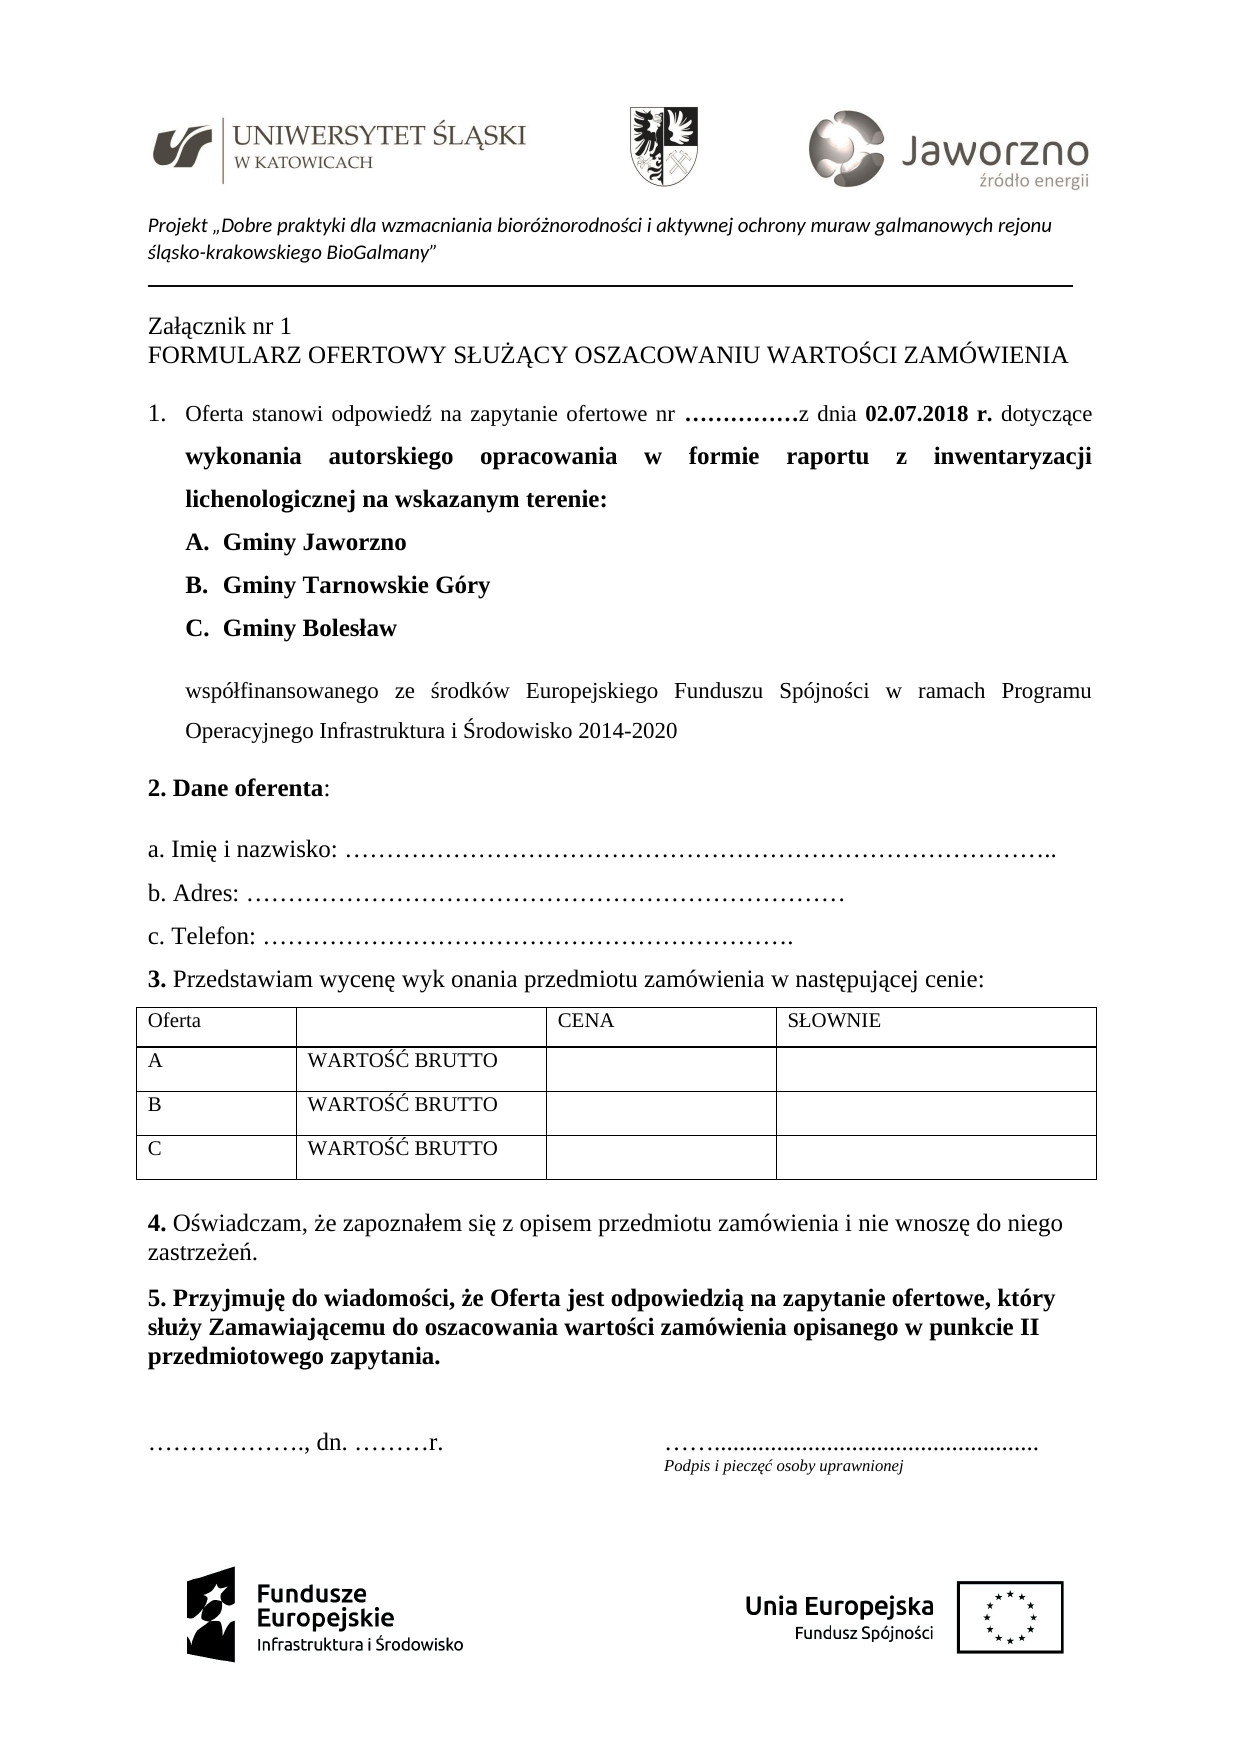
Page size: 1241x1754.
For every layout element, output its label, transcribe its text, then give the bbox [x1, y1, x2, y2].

picture [148, 1538, 1092, 1681]
table_cell WARTOŚĆ BRUTTO [297, 1136, 546, 1179]
list Gminy Tarnowskie Góry [185, 570, 1093, 599]
text FORMULARZ OFERTOWY SŁUŻĄCY OSZACOWANIU WARTOŚCI ZAMÓWIENIA [148, 340, 1093, 369]
table_cell [777, 1092, 1096, 1134]
text b. Adres: ……………………………………………………………… [148, 878, 1093, 906]
table_header CENA [547, 1008, 776, 1046]
text 2. Dane oferenta: [148, 773, 1093, 802]
text Załącznik nr 1 [148, 311, 1093, 340]
text ………………., dn. ………r. …….................................................... [148, 1427, 1093, 1456]
text 5. Przyjmuję do wiadomości, że Oferta jest odpowiedzią na zapytanie ofertowe, który służy Zamawiającemu do oszacowania wartości zamówienia opisanego w punkcie II przedmiotowego zapytania. [148, 1283, 1093, 1370]
text Podpis i pieczęć osoby uprawnionej [590, 1456, 1093, 1475]
table_cell [777, 1136, 1096, 1179]
text 4. Oświadczam, że zapoznałem się z opisem przedmiotu zamówienia i nie wnoszę do niego zastrzeżeń. [148, 1208, 1093, 1266]
picture [147, 103, 1092, 193]
table_header SŁOWNIE [777, 1008, 1096, 1046]
table_header [297, 1008, 546, 1046]
table_cell WARTOŚĆ BRUTTO [297, 1048, 546, 1091]
table_cell [547, 1092, 776, 1134]
list Oferta stanowi odpowiedź na zapytanie ofertowe nr ……………z dnia 02.07.2018 r. dotyczące wykonania autorskiego opracowania w formie raportu z inwentaryzacji lichenologicznej na wskazanym terenie: [148, 398, 1093, 513]
table_cell C [137, 1136, 296, 1179]
table_header Oferta [137, 1008, 296, 1046]
text c. Telefon: ………………………………………………………. [148, 921, 1093, 949]
table_cell WARTOŚĆ BRUTTO [297, 1092, 546, 1134]
list Gminy Jaworzno [185, 527, 1093, 556]
text współfinansowanego ze środków Europejskiego Funduszu Spójności w ramach Programu Operacyjnego Infrastruktura i Środowisko 2014-2020 [185, 677, 1093, 743]
text 3. Przedstawiam wycenę wyk onania przedmiotu zamówienia w następującej cenie: [148, 964, 1093, 993]
table_cell [547, 1048, 776, 1091]
text a. Imię i nazwisko: ………………………………………………………………………….. [148, 834, 1093, 863]
table_cell [547, 1136, 776, 1179]
list Gminy Bolesław [185, 613, 1093, 642]
table_cell B [137, 1092, 296, 1134]
table_cell [777, 1048, 1096, 1091]
table_cell A [137, 1048, 296, 1091]
